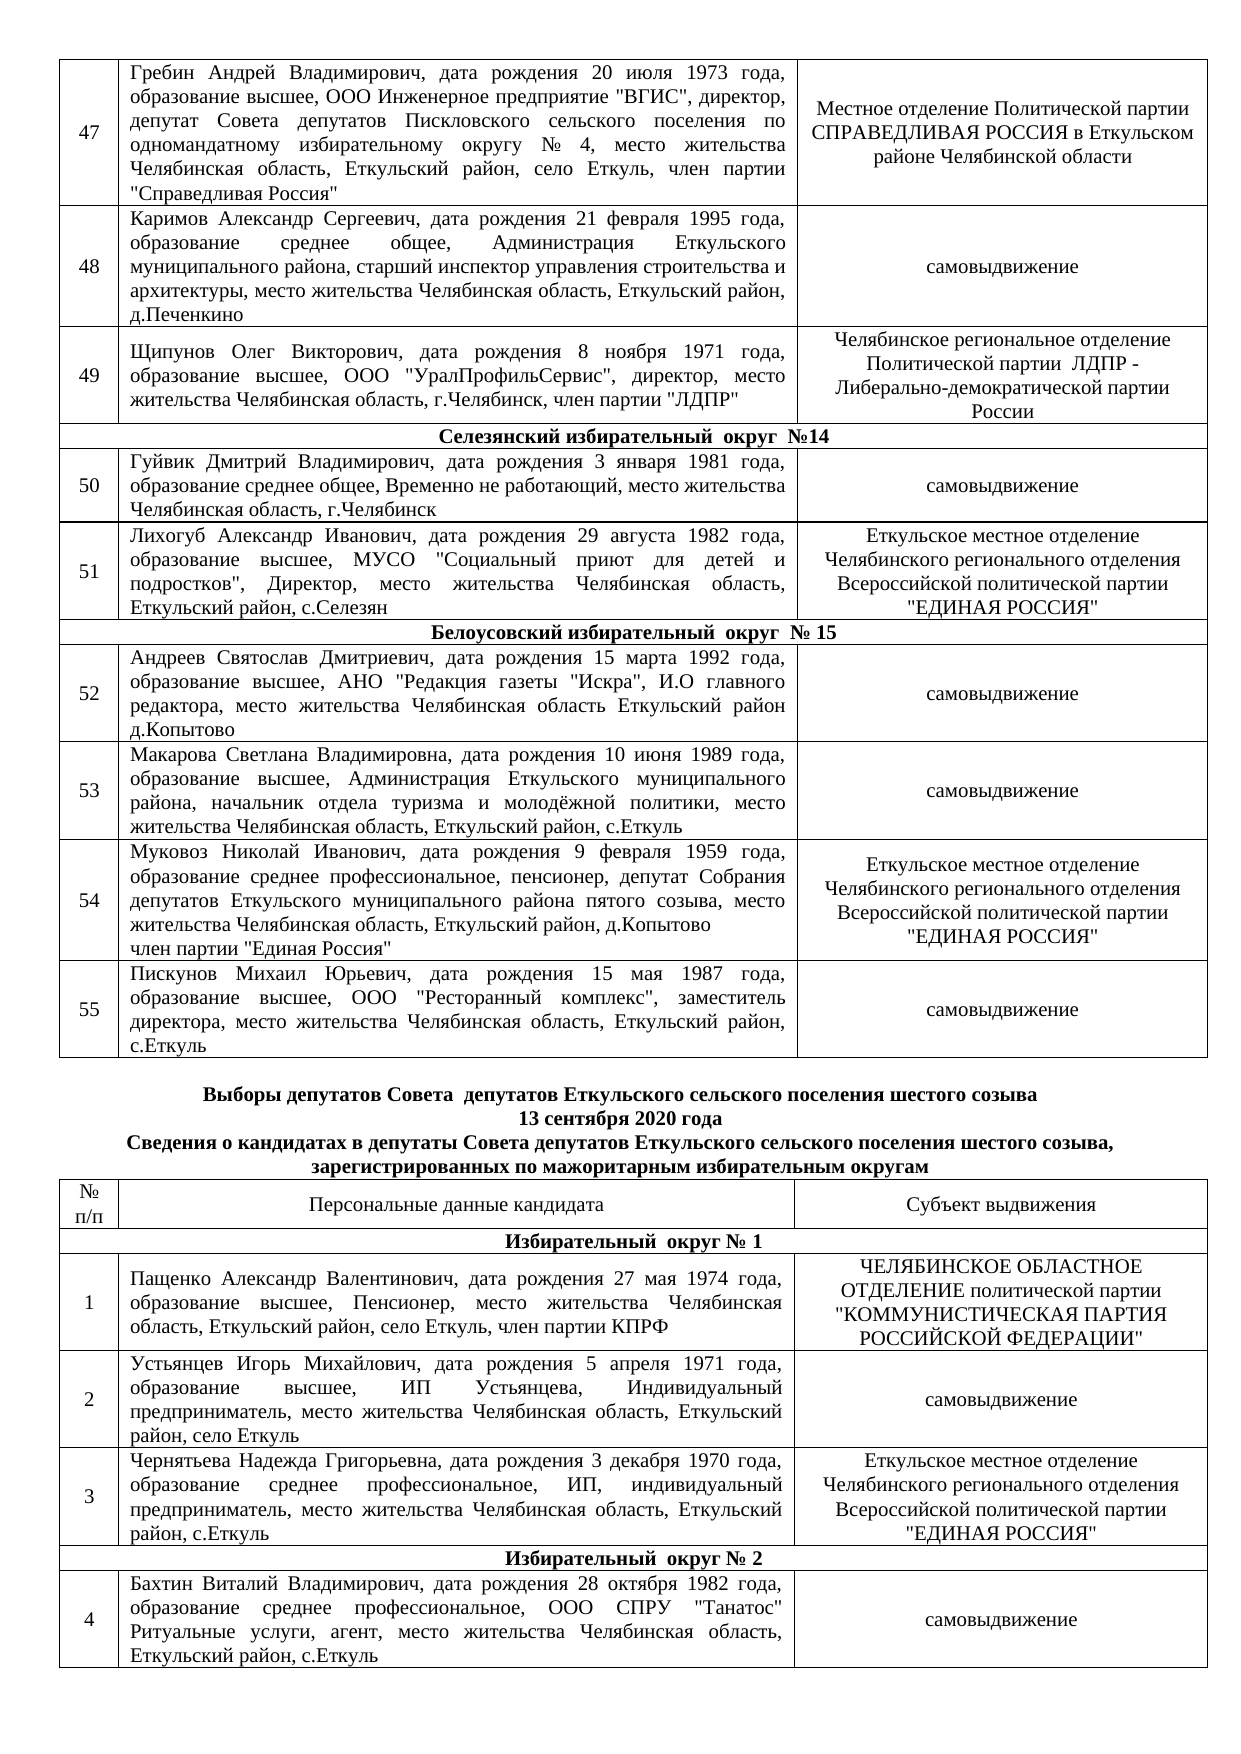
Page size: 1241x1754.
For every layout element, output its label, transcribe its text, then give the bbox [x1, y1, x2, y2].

table_cell 52 [60, 645, 118, 741]
table_header Персональные данные кандидата [119, 1180, 794, 1228]
table_cell 49 [60, 327, 118, 423]
table_cell 54 [60, 840, 118, 960]
table_cell самовыдвижение [795, 1571, 1207, 1667]
table_cell Белоусовский избирательный округ № 15 [60, 620, 1207, 644]
table_cell Пащенко Александр Валентинович, дата рождения 27 мая 1974 года, образование высшее, Пенсионер, место жительства Челябинская область, Еткульский район, село Еткуль, член партии КПРФ [119, 1254, 794, 1350]
table_cell Пискунов Михаил Юрьевич, дата рождения 15 мая 1987 года, образование высшее, ООО "Ресторанный комплекс", заместитель директора, место жительства Челябинская область, Еткульский район, с.Еткуль [119, 961, 797, 1057]
table_cell 55 [60, 961, 118, 1057]
table_cell Гребин Андрей Владимирович, дата рождения 20 июля 1973 года, образование высшее, ООО Инженерное предприятие "ВГИС", директор, депутат Совета депутатов Пискловского сельского поселения по одномандатному избирательному округу № 4, место жительства Челябинская область, Еткульский район, село Еткуль, член партии "Справедливая Россия" [119, 60, 797, 204]
table_cell 50 [60, 449, 118, 521]
table_cell самовыдвижение [795, 1351, 1207, 1447]
table_cell 3 [60, 1448, 118, 1544]
table_cell 2 [60, 1351, 118, 1447]
table_cell ЧЕЛЯБИНСКОЕ ОБЛАСТНОЕ ОТДЕЛЕНИЕ политической партии "КОММУНИСТИЧЕСКАЯ ПАРТИЯ РОССИЙСКОЙ ФЕДЕРАЦИИ" [795, 1254, 1207, 1350]
table_header № п/п [60, 1180, 118, 1228]
table_cell 47 [60, 60, 118, 204]
table_cell Муковоз Николай Иванович, дата рождения 9 февраля 1959 года, образование среднее профессиональное, пенсионер, депутат Собрания депутатов Еткульского муниципального района пятого созыва, место жительства Челябинская область, Еткульский район, д.Копытово член партии "Единая Россия" [119, 840, 797, 960]
table_cell самовыдвижение [798, 961, 1207, 1057]
table_cell самовыдвижение [798, 206, 1207, 326]
table_cell Чернятьева Надежда Григорьевна, дата рождения 3 декабря 1970 года, образование среднее профессиональное, ИП, индивидуальный предприниматель, место жительства Челябинская область, Еткульский район, с.Еткуль [119, 1448, 794, 1544]
table_cell Еткульское местное отделение Челябинского регионального отделения Всероссийской политической партии "ЕДИНАЯ РОССИЯ" [795, 1448, 1207, 1544]
table_cell Андреев Святослав Дмитриевич, дата рождения 15 марта 1992 года, образование высшее, АНО "Редакция газеты "Искра", И.О главного редактора, место жительства Челябинская область Еткульский район д.Копытово [119, 645, 797, 741]
table_cell Еткульское местное отделение Челябинского регионального отделения Всероссийской политической партии "ЕДИНАЯ РОССИЯ" [798, 840, 1207, 960]
table_cell Лихогуб Александр Иванович, дата рождения 29 августа 1982 года, образование высшее, МУСО "Социальный приют для детей и подростков", Директор, место жительства Челябинская область, Еткульский район, с.Селезян [119, 523, 797, 619]
table_cell Устьянцев Игорь Михайлович, дата рождения 5 апреля 1971 года, образование высшее, ИП Устьянцева, Индивидуальный предприниматель, место жительства Челябинская область, Еткульский район, село Еткуль [119, 1351, 794, 1447]
table_cell Избирательный округ № 1 [60, 1229, 1207, 1253]
text Выборы депутатов Совета депутатов Еткульского сельского поселения шестого созыва [59, 1082, 1181, 1106]
table_cell самовыдвижение [798, 645, 1207, 741]
table_cell Еткульское местное отделение Челябинского регионального отделения Всероссийской политической партии "ЕДИНАЯ РОССИЯ" [798, 523, 1207, 619]
table_cell Челябинское региональное отделение Политической партии ЛДПР - Либерально-демократической партии России [798, 327, 1207, 423]
table_cell 51 [60, 523, 118, 619]
table_cell 53 [60, 742, 118, 838]
table_cell Макарова Светлана Владимировна, дата рождения 10 июня 1989 года, образование высшее, Администрация Еткульского муниципального района, начальник отдела туризма и молодёжной политики, место жительства Челябинская область, Еткульский район, с.Еткуль [119, 742, 797, 838]
table_header Субъект выдвижения [795, 1180, 1207, 1228]
table_cell Избирательный округ № 2 [60, 1546, 1207, 1570]
table_cell 1 [60, 1254, 118, 1350]
table_cell самовыдвижение [798, 449, 1207, 521]
table_cell Селезянский избирательный округ №14 [60, 424, 1207, 448]
table_cell 48 [60, 206, 118, 326]
table_cell 4 [60, 1571, 118, 1667]
table_cell самовыдвижение [798, 742, 1207, 838]
table_cell Местное отделение Политической партии СПРАВЕДЛИВАЯ РОССИЯ в Еткульском районе Челябинской области [798, 60, 1207, 204]
table_cell Бахтин Виталий Владимирович, дата рождения 28 октября 1982 года, образование среднее профессиональное, ООО СПРУ "Танатос" Ритуальные услуги, агент, место жительства Челябинская область, Еткульский район, с.Еткуль [119, 1571, 794, 1667]
table_cell Щипунов Олег Викторович, дата рождения 8 ноября 1971 года, образование высшее, ООО "УралПрофильСервис", директор, место жительства Челябинская область, г.Челябинск, член партии "ЛДПР" [119, 327, 797, 423]
text Сведения о кандидатах в депутаты Совета депутатов Еткульского сельского поселения шестого созыва, зарегистрированных по мажоритарным избирательным округам [59, 1130, 1181, 1178]
text 13 сентября 2020 года [59, 1106, 1181, 1130]
table_cell Гуйвик Дмитрий Владимирович, дата рождения 3 января 1981 года, образование среднее общее, Временно не работающий, место жительства Челябинская область, г.Челябинск [119, 449, 797, 521]
table_cell Каримов Александр Сергеевич, дата рождения 21 февраля 1995 года, образование среднее общее, Администрация Еткульского муниципального района, старший инспектор управления строительства и архитектуры, место жительства Челябинская область, Еткульский район, д.Печенкино [119, 206, 797, 326]
